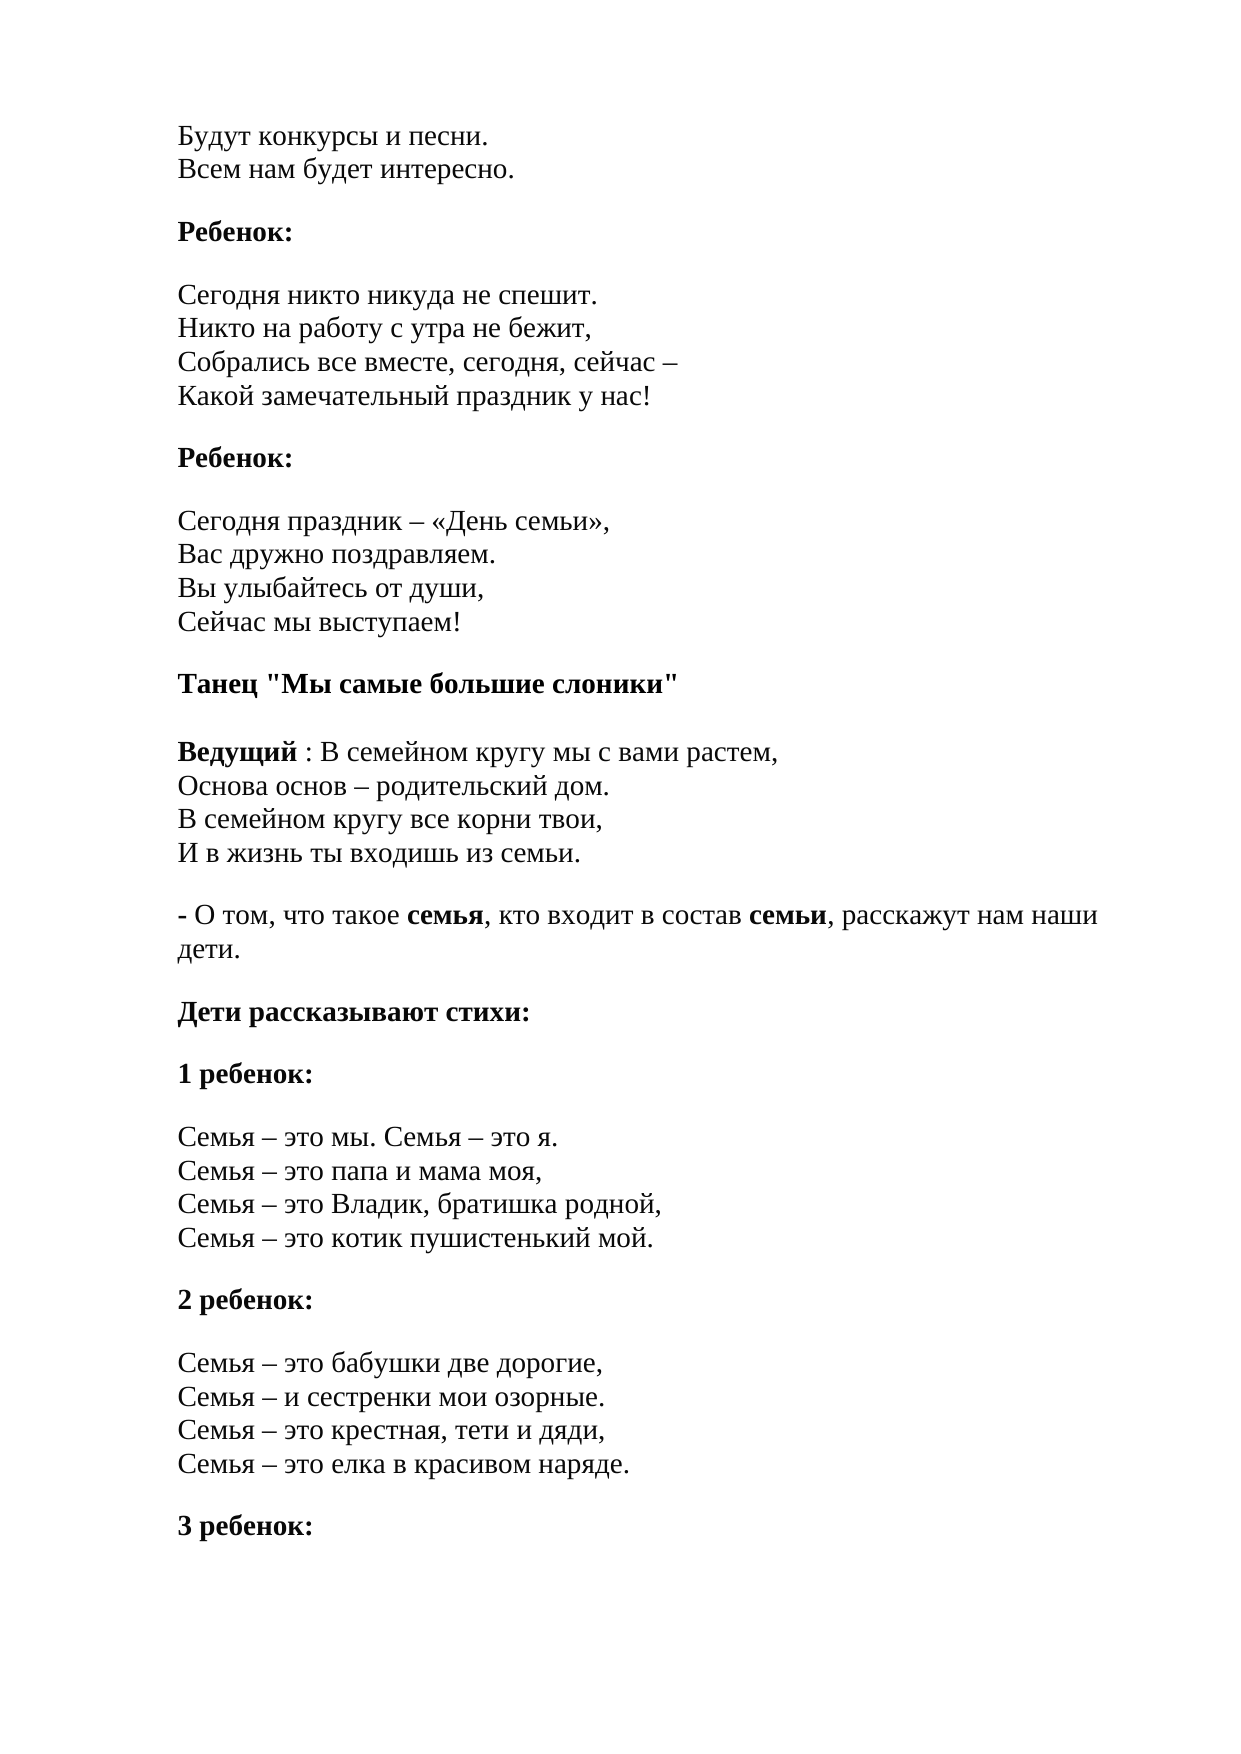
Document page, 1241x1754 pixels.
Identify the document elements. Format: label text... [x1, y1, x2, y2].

text Ребенок: [177, 440, 1152, 474]
text - О том, что такое семья, кто входит в состав семьи, расскажут нам наши дети. [177, 897, 1152, 964]
text Сегодня праздник – «День семьи», Вас дружно поздравляем. Вы улыбайтесь от души, Сейчас мы выступаем! [177, 503, 1152, 637]
text Ведущий : В семейном кругу мы с вами растем, Основа основ – родительский дом. В семейном кругу все корни твои, И в жизнь ты входишь из семьи. [177, 734, 1152, 868]
text Ребенок: [177, 214, 1152, 248]
text Семья – это мы. Семья – это я. Семья – это папа и мама моя, Семья – это Владик, братишка родной, Семья – это котик пушистенький мой. [177, 1119, 1152, 1253]
text Танец "Мы самые большие слоники" [177, 666, 1152, 700]
text 2 ребенок: [177, 1282, 1152, 1316]
text 3 ребенок: [177, 1508, 1152, 1542]
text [177, 118, 1152, 185]
text Дети рассказывают стихи: [177, 994, 1152, 1027]
text Сегодня никто никуда не спешит. Никто на работу с утра не бежит, Собрались все вместе, сегодня, сейчас – Какой замечательный праздник у нас! [177, 277, 1152, 411]
text Семья – это бабушки две дорогие, Семья – и сестренки мои озорные. Семья – это крестная, тети и дяди, Семья – это елка в красивом наряде. [177, 1345, 1152, 1479]
text 1 ребенок: [177, 1056, 1152, 1090]
